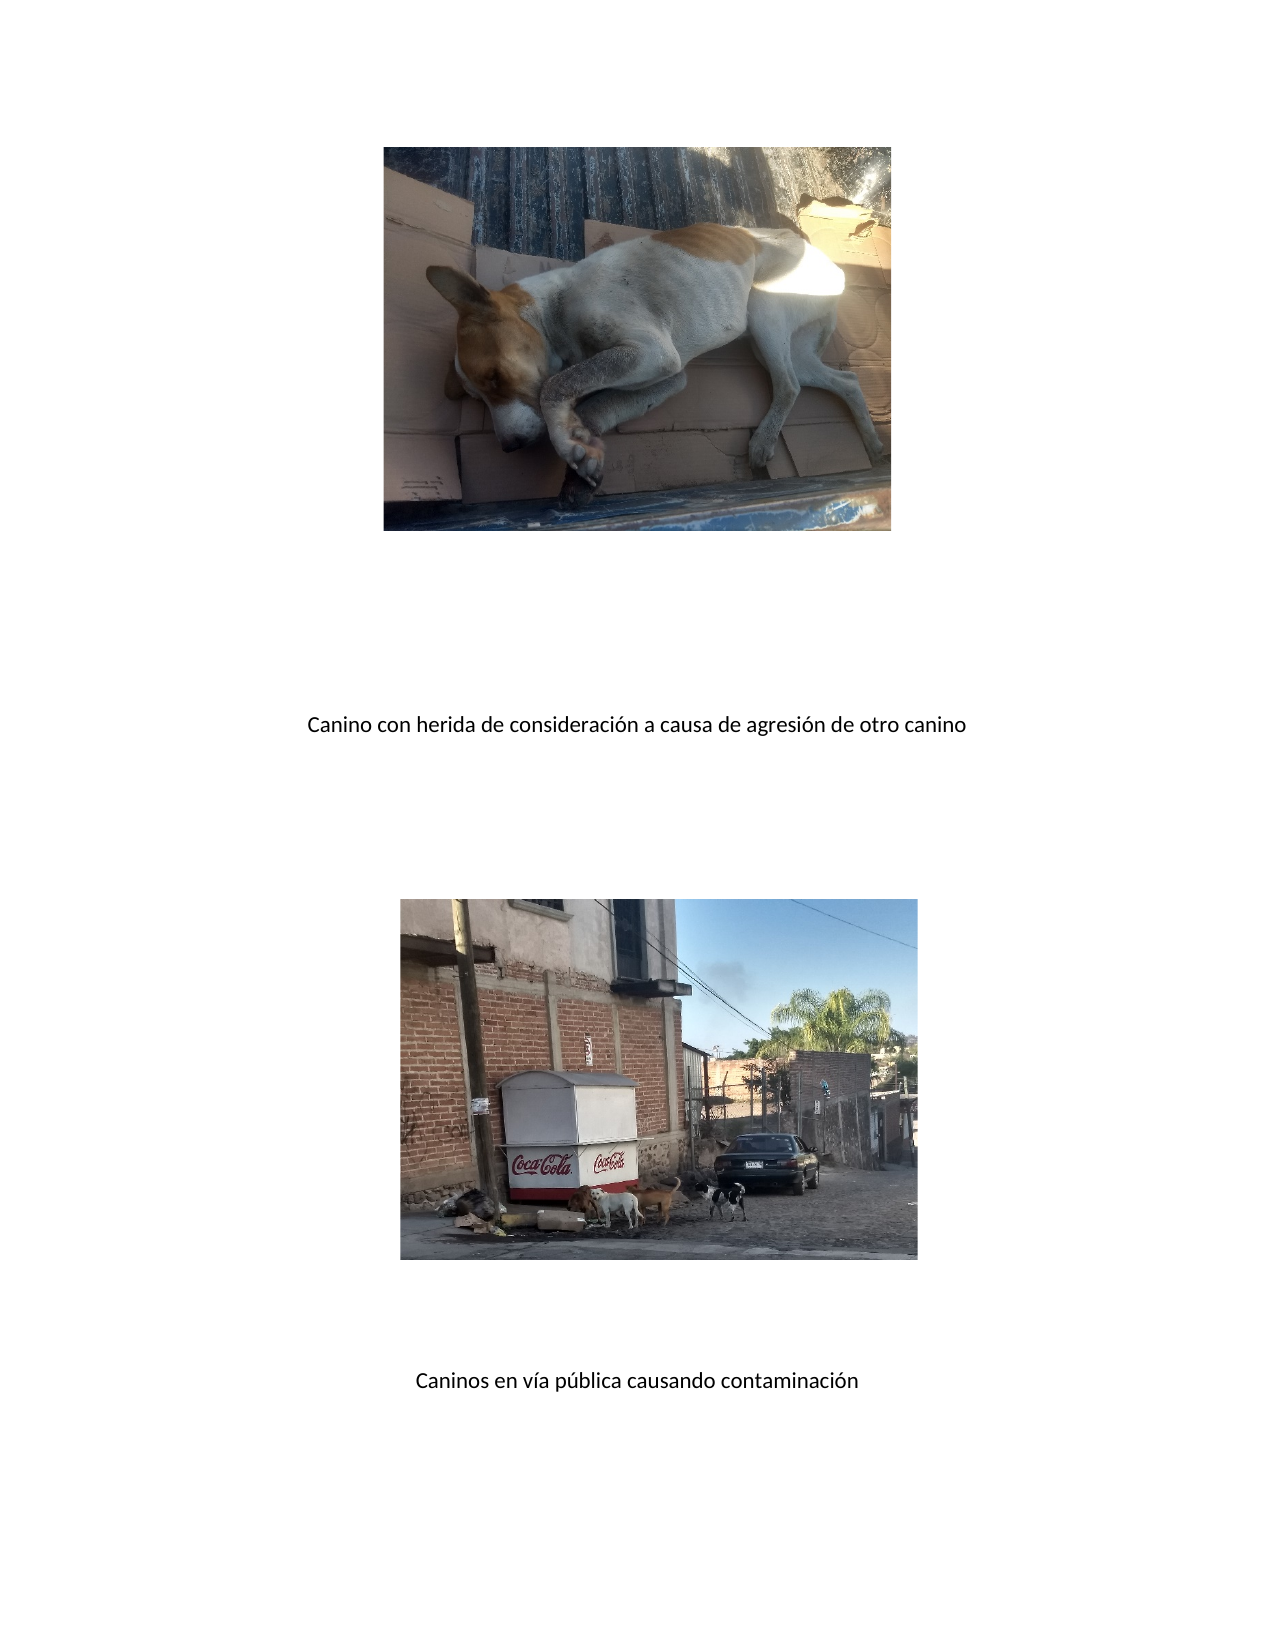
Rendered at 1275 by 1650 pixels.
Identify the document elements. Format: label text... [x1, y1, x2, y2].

text Caninos en vía pública causando contaminación [177, 1366, 1098, 1394]
text Canino con herida de consideración a causa de agresión de otro canino [177, 710, 1098, 738]
picture [382, 147, 892, 529]
